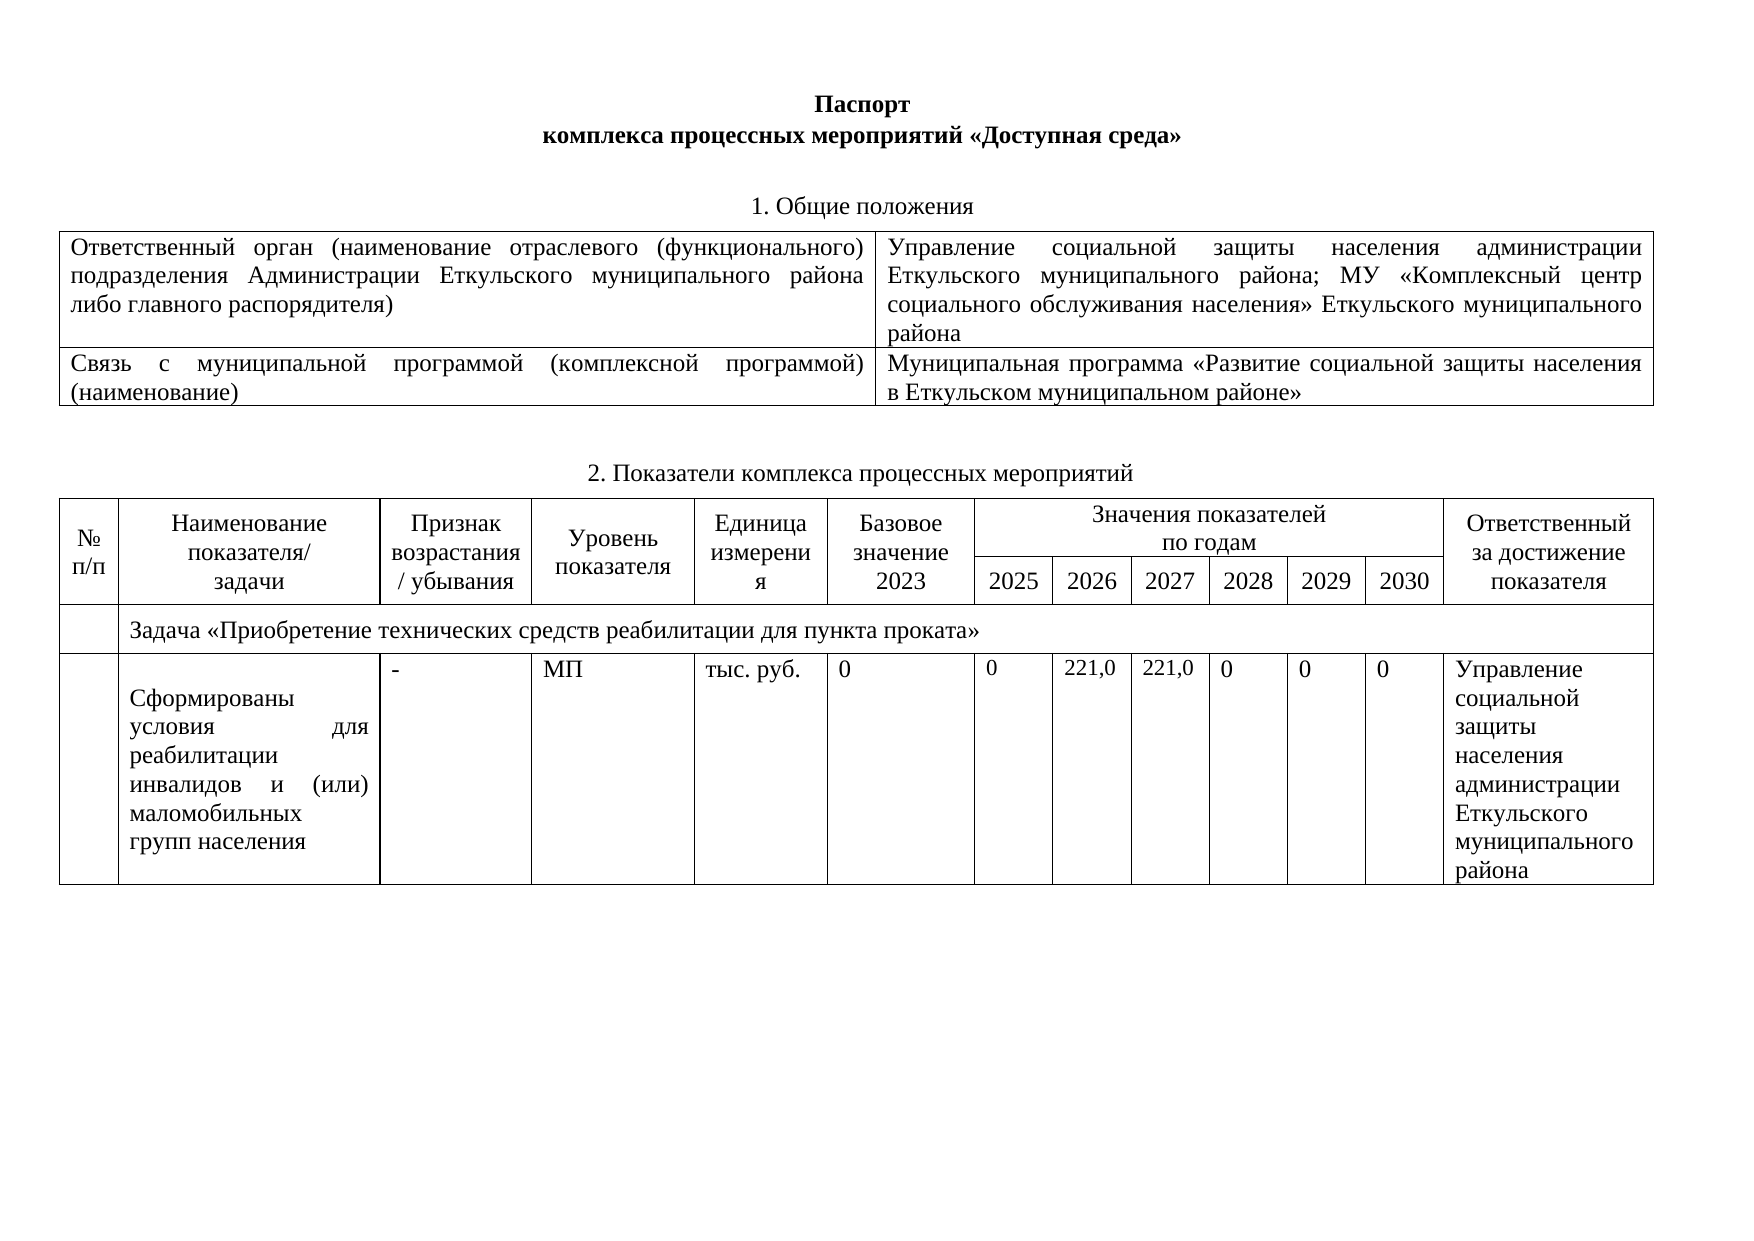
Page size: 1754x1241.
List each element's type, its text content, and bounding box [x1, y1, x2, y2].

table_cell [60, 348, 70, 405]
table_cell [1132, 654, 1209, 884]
text 1. Общие положения [59, 191, 1665, 219]
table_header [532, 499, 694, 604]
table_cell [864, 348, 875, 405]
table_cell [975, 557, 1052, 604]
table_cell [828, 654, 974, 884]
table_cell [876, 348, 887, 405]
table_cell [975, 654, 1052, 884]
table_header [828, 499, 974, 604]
subtitle Паспорт комплекса процессных мероприятий «Доступная среда» [59, 89, 1665, 148]
text 2. Показатели комплекса процессных мероприятий [59, 458, 1665, 486]
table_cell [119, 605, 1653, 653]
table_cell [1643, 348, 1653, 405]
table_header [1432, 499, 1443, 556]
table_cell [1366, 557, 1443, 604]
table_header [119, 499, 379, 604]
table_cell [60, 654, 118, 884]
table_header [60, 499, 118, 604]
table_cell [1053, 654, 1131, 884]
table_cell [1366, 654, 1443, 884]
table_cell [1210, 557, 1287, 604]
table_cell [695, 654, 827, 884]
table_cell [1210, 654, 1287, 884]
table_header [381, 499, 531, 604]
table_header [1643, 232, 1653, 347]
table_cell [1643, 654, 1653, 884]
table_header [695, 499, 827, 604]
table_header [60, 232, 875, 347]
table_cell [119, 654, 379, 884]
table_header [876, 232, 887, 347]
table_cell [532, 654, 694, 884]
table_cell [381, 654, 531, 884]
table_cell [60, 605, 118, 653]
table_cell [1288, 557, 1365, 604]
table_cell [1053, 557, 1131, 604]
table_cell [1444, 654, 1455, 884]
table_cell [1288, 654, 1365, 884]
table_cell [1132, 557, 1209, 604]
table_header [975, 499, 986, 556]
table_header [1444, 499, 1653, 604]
